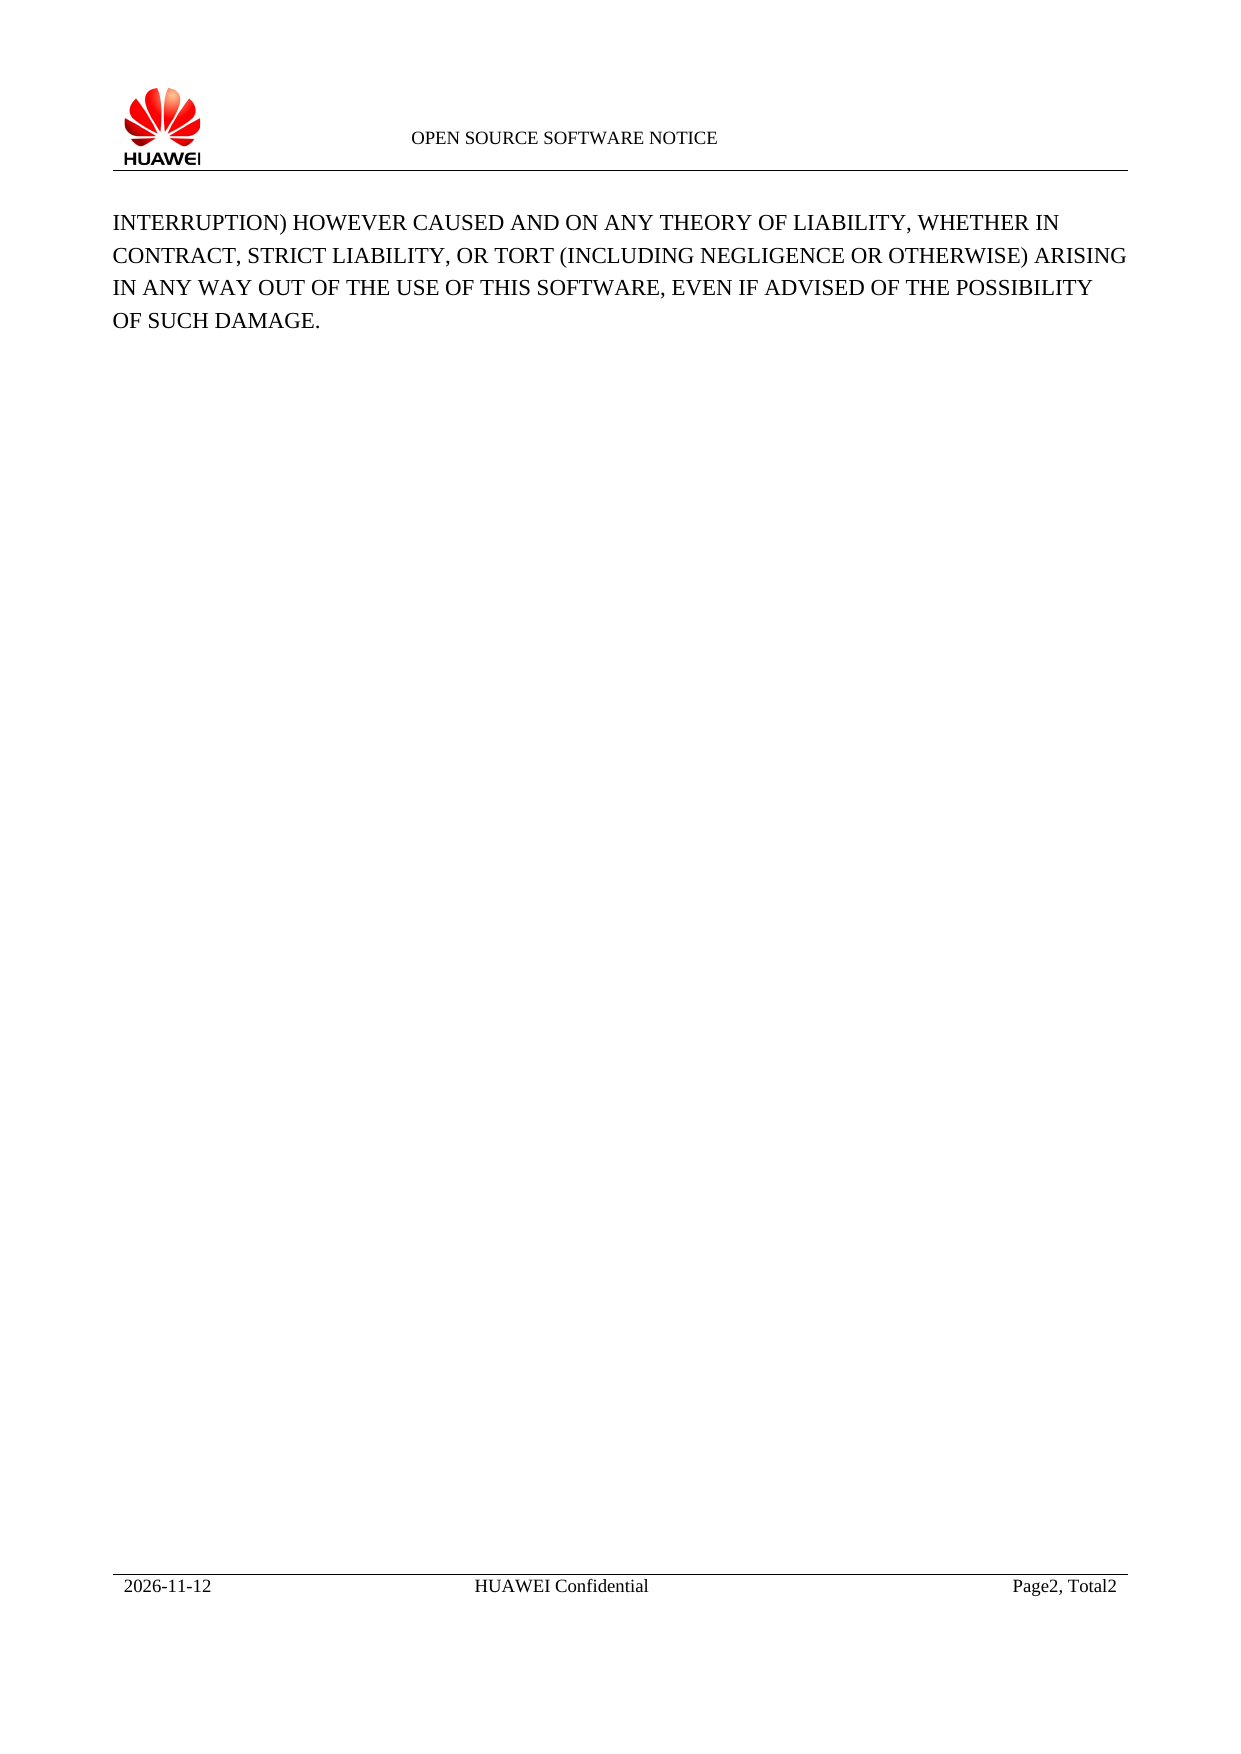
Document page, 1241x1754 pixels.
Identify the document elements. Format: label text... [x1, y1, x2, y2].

picture [124, 88, 201, 165]
